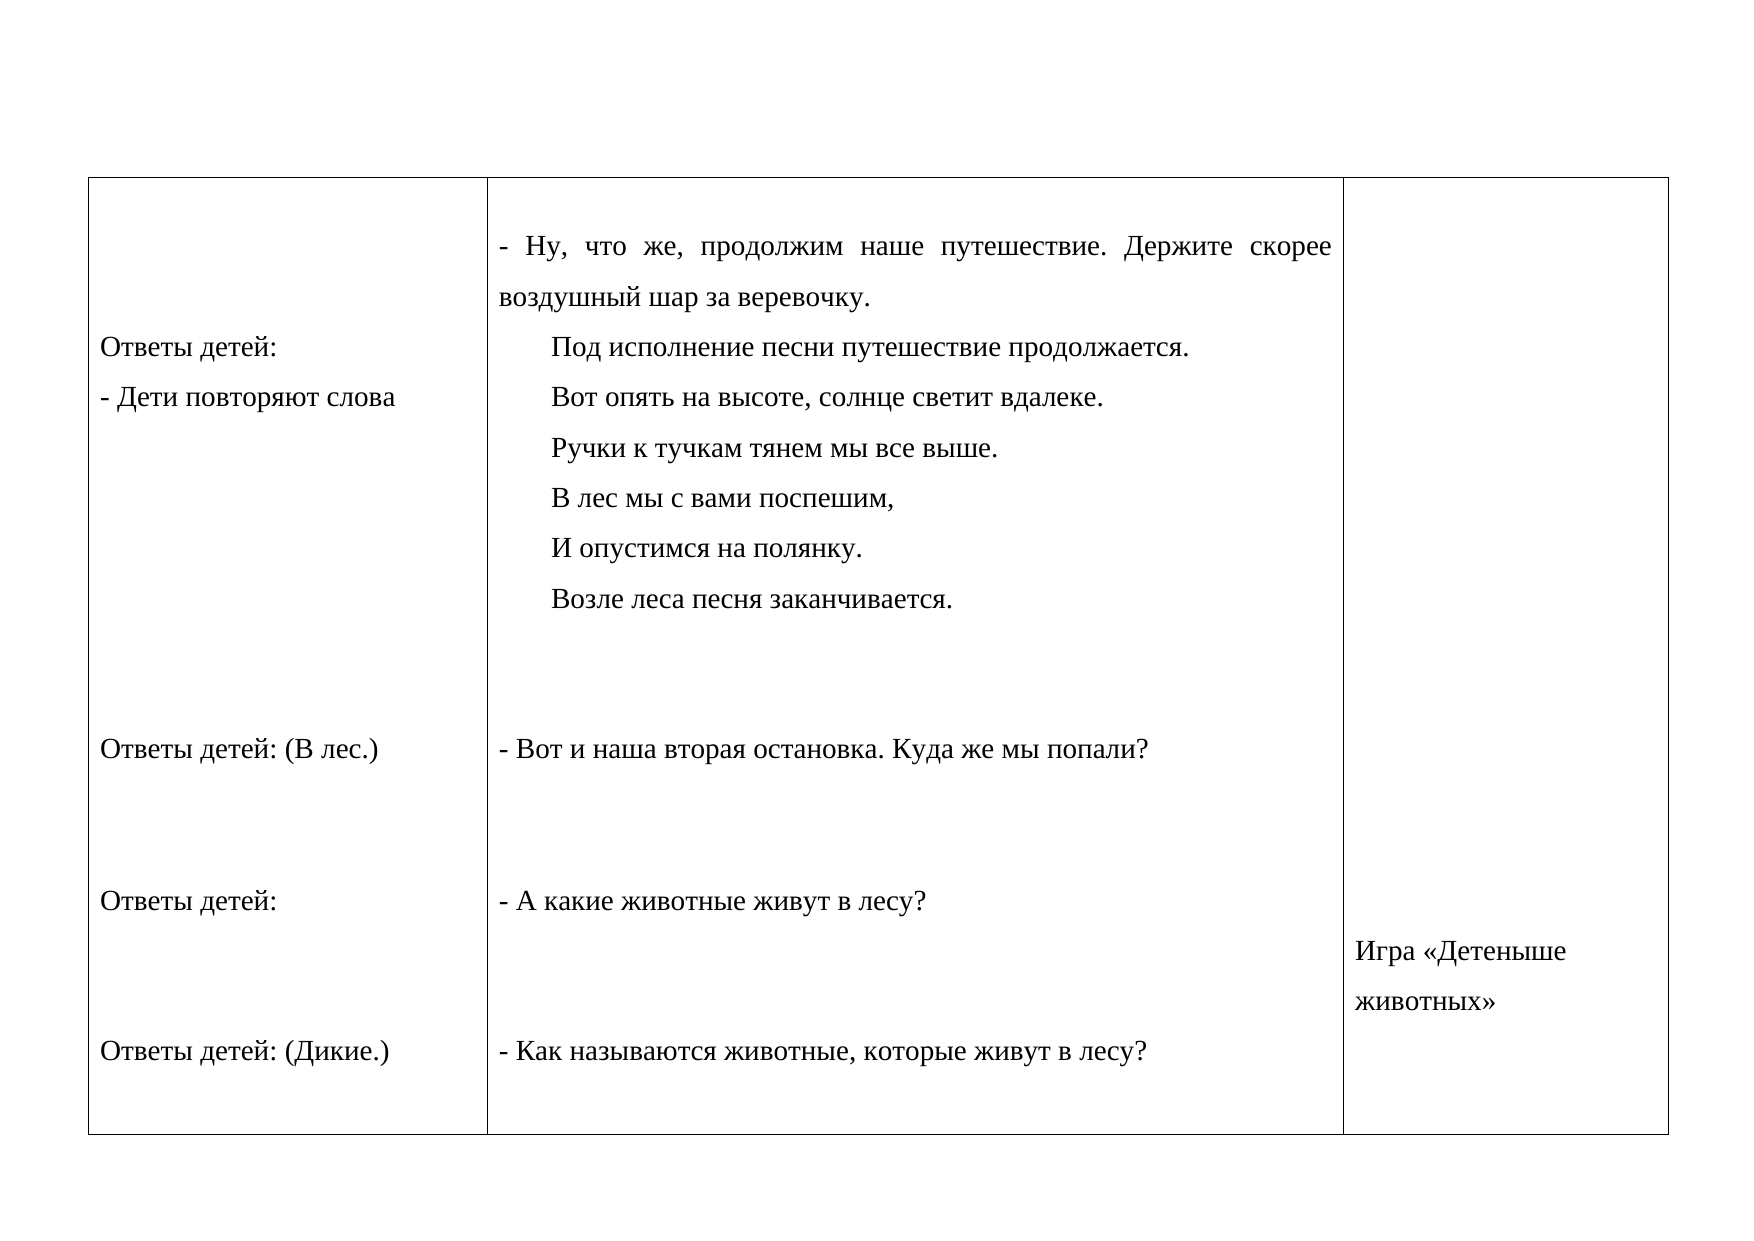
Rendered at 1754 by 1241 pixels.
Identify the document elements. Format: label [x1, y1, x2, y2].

table_cell [89, 178, 487, 1134]
table_cell [488, 178, 1343, 1134]
table_cell [1344, 178, 1668, 1134]
